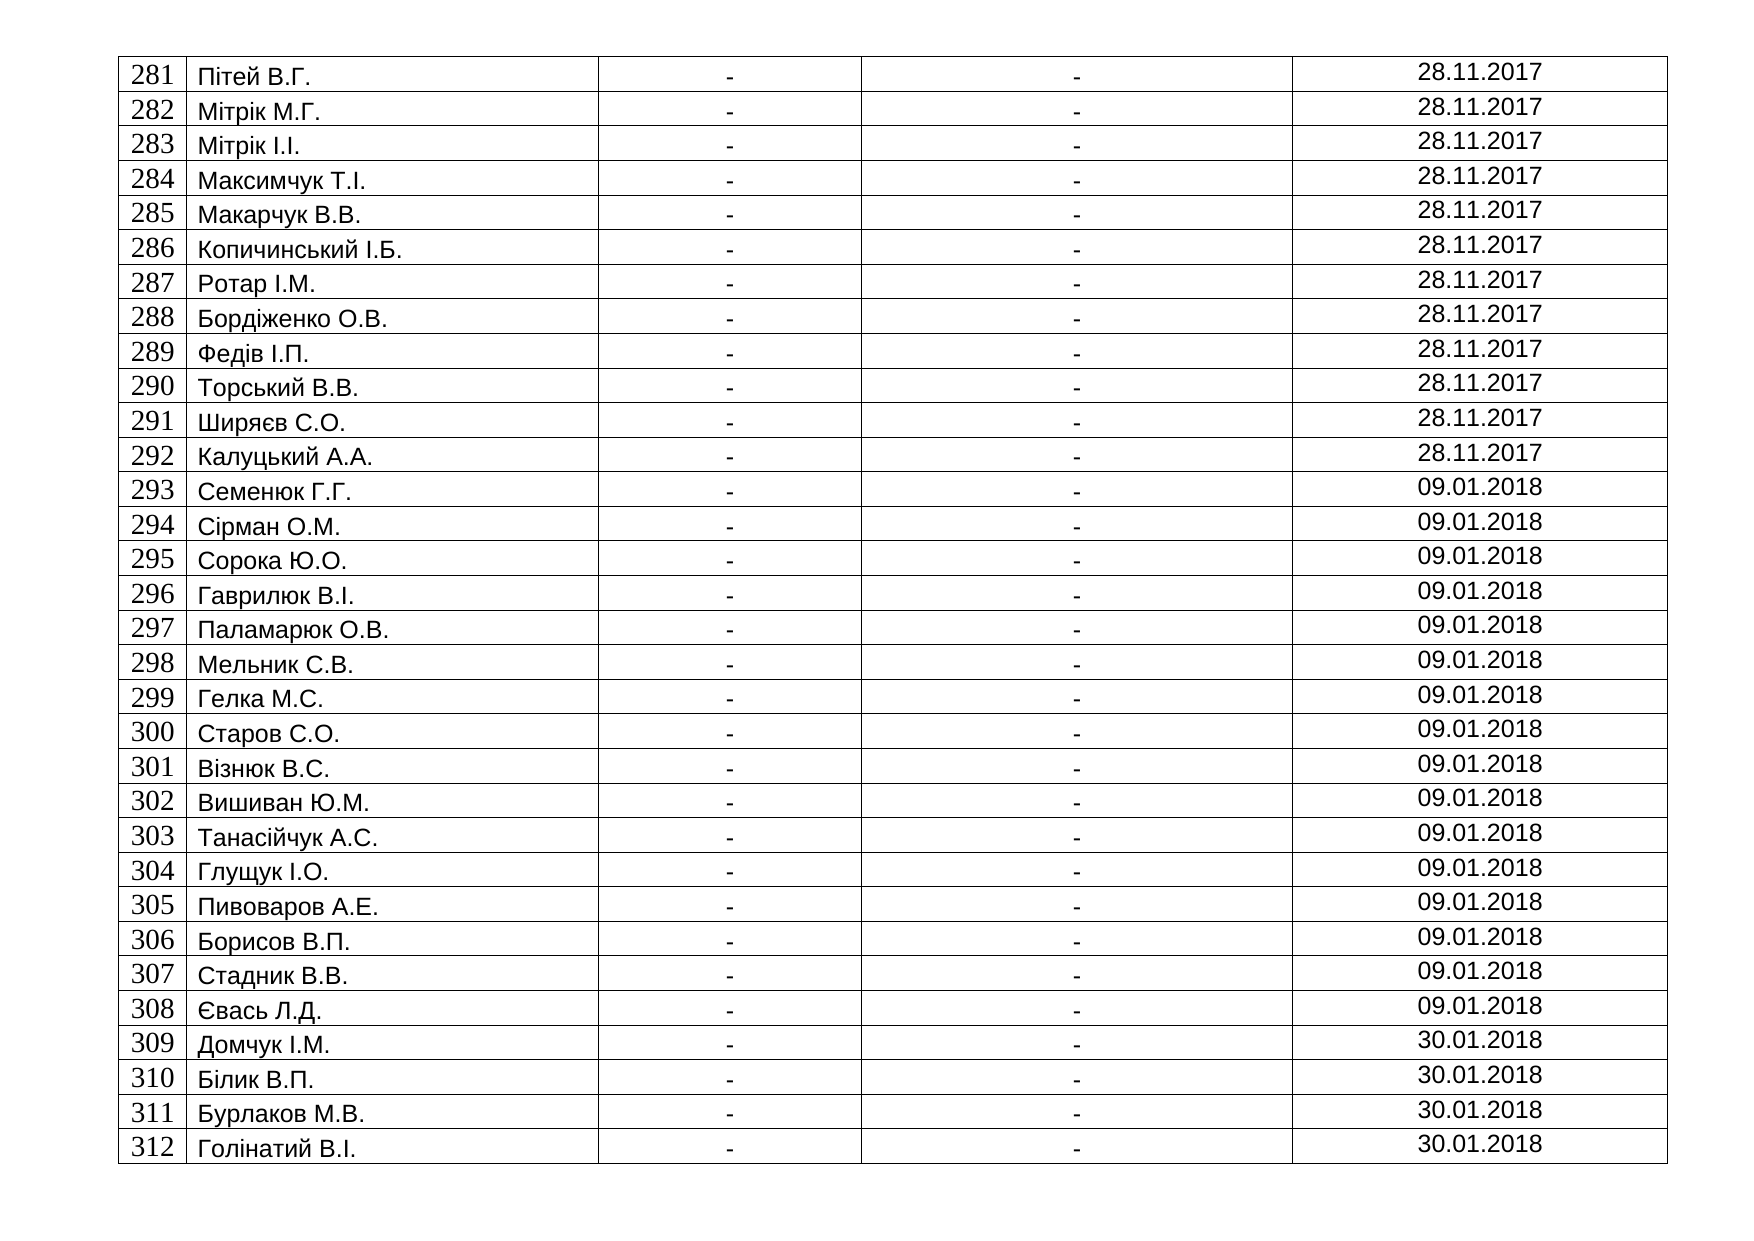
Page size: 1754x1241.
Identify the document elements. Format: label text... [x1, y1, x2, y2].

table_cell 281 [119, 57, 186, 91]
table_cell 28.11.2017 [1293, 196, 1667, 229]
table_cell Старов С.О. [187, 714, 598, 748]
table_cell - [862, 299, 1292, 333]
table_cell 09.01.2018 [1293, 472, 1667, 506]
table_cell - [599, 576, 861, 609]
table_cell - [599, 403, 861, 437]
table_cell Ширяєв С.О. [187, 403, 598, 437]
table_cell 286 [119, 230, 186, 264]
table_cell - [862, 57, 1292, 91]
table_cell - [599, 126, 861, 160]
table_cell - [599, 1095, 861, 1128]
table_cell - [599, 784, 861, 817]
table_cell - [599, 1060, 861, 1094]
table_cell Мітрік І.І. [187, 126, 598, 160]
table_cell 09.01.2018 [1293, 887, 1667, 921]
table_cell 285 [119, 196, 186, 229]
table_cell - [862, 1026, 1292, 1059]
table_cell Візнюк В.С. [187, 749, 598, 782]
table_cell 284 [119, 161, 186, 194]
table_cell 300 [119, 714, 186, 748]
table_cell 30.01.2018 [1293, 1060, 1667, 1094]
table_cell Євась Л.Д. [187, 991, 598, 1024]
table_cell - [599, 680, 861, 713]
table_cell Голінатий В.І. [187, 1129, 598, 1163]
table_cell 30.01.2018 [1293, 1095, 1667, 1128]
table_cell Макарчук В.В. [187, 196, 598, 229]
table_cell - [862, 922, 1292, 955]
table_cell Стадник В.В. [187, 956, 598, 990]
table_cell - [599, 714, 861, 748]
table_cell - [862, 334, 1292, 367]
table_cell Борисов В.П. [187, 922, 598, 955]
table_cell Федів І.П. [187, 334, 598, 367]
table_cell - [599, 749, 861, 782]
table_cell - [862, 161, 1292, 194]
table_cell Калуцький А.А. [187, 438, 598, 471]
table_cell - [862, 853, 1292, 886]
table_cell 304 [119, 853, 186, 886]
table_cell - [862, 230, 1292, 264]
table_cell 303 [119, 818, 186, 852]
table_cell 298 [119, 645, 186, 679]
table_cell 09.01.2018 [1293, 749, 1667, 782]
table_cell 28.11.2017 [1293, 161, 1667, 194]
table_cell - [599, 956, 861, 990]
table_cell - [862, 369, 1292, 402]
table_cell - [862, 784, 1292, 817]
table_cell 283 [119, 126, 186, 160]
table_cell 09.01.2018 [1293, 922, 1667, 955]
table_cell Глущук І.О. [187, 853, 598, 886]
table_cell 308 [119, 991, 186, 1024]
table_cell 297 [119, 611, 186, 644]
table_cell 311 [119, 1095, 186, 1128]
table_cell - [599, 472, 861, 506]
table_cell - [599, 1026, 861, 1059]
table_cell - [599, 230, 861, 264]
table_cell 09.01.2018 [1293, 714, 1667, 748]
table_cell - [862, 611, 1292, 644]
table_cell Мітрік М.Г. [187, 92, 598, 125]
table_cell 28.11.2017 [1293, 126, 1667, 160]
table_cell - [862, 438, 1292, 471]
table_cell - [862, 541, 1292, 575]
table_cell - [862, 1129, 1292, 1163]
table_cell 296 [119, 576, 186, 609]
table_cell 30.01.2018 [1293, 1026, 1667, 1059]
table_cell 301 [119, 749, 186, 782]
table_cell 294 [119, 507, 186, 540]
table_cell - [599, 853, 861, 886]
table_cell 306 [119, 922, 186, 955]
table_cell 28.11.2017 [1293, 334, 1667, 367]
table_cell - [862, 991, 1292, 1024]
table_cell - [862, 749, 1292, 782]
table_cell Ротар І.М. [187, 265, 598, 298]
table_cell - [862, 507, 1292, 540]
table_cell - [862, 403, 1292, 437]
table_cell 288 [119, 299, 186, 333]
table_cell Бурлаков М.В. [187, 1095, 598, 1128]
table_cell - [599, 438, 861, 471]
table_cell 293 [119, 472, 186, 506]
table_cell Торський В.В. [187, 369, 598, 402]
table_cell Бордіженко О.В. [187, 299, 598, 333]
table_cell 290 [119, 369, 186, 402]
table_cell 310 [119, 1060, 186, 1094]
table_cell 287 [119, 265, 186, 298]
table_cell Пивоваров А.Е. [187, 887, 598, 921]
table_cell 09.01.2018 [1293, 645, 1667, 679]
table_cell - [599, 92, 861, 125]
table_cell - [599, 922, 861, 955]
table_cell - [599, 161, 861, 194]
table_cell Гелка М.С. [187, 680, 598, 713]
table_cell - [862, 887, 1292, 921]
table_cell 292 [119, 438, 186, 471]
table_cell Вишиван Ю.М. [187, 784, 598, 817]
table_cell 09.01.2018 [1293, 611, 1667, 644]
table_cell - [862, 645, 1292, 679]
table_cell - [862, 1095, 1292, 1128]
table_cell - [599, 196, 861, 229]
table_cell 305 [119, 887, 186, 921]
table_cell Сірман О.М. [187, 507, 598, 540]
table_cell 28.11.2017 [1293, 57, 1667, 91]
table_cell 312 [119, 1129, 186, 1163]
table_cell - [599, 541, 861, 575]
table_cell Танасійчук А.С. [187, 818, 598, 852]
table_cell 295 [119, 541, 186, 575]
table_cell - [599, 887, 861, 921]
table_cell 28.11.2017 [1293, 369, 1667, 402]
table_cell 28.11.2017 [1293, 92, 1667, 125]
table_cell Домчук І.М. [187, 1026, 598, 1059]
table_cell 09.01.2018 [1293, 784, 1667, 817]
table_cell Копичинський І.Б. [187, 230, 598, 264]
table_cell - [599, 57, 861, 91]
table_cell 309 [119, 1026, 186, 1059]
table_cell 28.11.2017 [1293, 299, 1667, 333]
table_cell - [862, 126, 1292, 160]
table_cell 28.11.2017 [1293, 230, 1667, 264]
table_cell Гаврилюк В.І. [187, 576, 598, 609]
table_cell - [862, 956, 1292, 990]
table_cell - [599, 818, 861, 852]
table_cell 09.01.2018 [1293, 991, 1667, 1024]
table_cell - [599, 334, 861, 367]
table_cell 28.11.2017 [1293, 438, 1667, 471]
table_cell Семенюк Г.Г. [187, 472, 598, 506]
table_cell 289 [119, 334, 186, 367]
table_cell 299 [119, 680, 186, 713]
table_cell 307 [119, 956, 186, 990]
table_cell 09.01.2018 [1293, 680, 1667, 713]
table_cell - [599, 645, 861, 679]
table_cell 30.01.2018 [1293, 1129, 1667, 1163]
table_cell Пітей В.Г. [187, 57, 598, 91]
table_cell - [862, 196, 1292, 229]
table_cell 09.01.2018 [1293, 507, 1667, 540]
table_cell - [599, 369, 861, 402]
table_cell 09.01.2018 [1293, 956, 1667, 990]
table_cell - [862, 576, 1292, 609]
table_cell - [862, 92, 1292, 125]
table_cell Паламарюк О.В. [187, 611, 598, 644]
table_cell - [599, 507, 861, 540]
table_cell 09.01.2018 [1293, 818, 1667, 852]
table_cell - [599, 299, 861, 333]
table_cell 09.01.2018 [1293, 853, 1667, 886]
table_cell 09.01.2018 [1293, 576, 1667, 609]
table_cell Максимчук Т.І. [187, 161, 598, 194]
table_cell Мельник С.В. [187, 645, 598, 679]
table_cell - [862, 680, 1292, 713]
table_cell 282 [119, 92, 186, 125]
table_cell 28.11.2017 [1293, 403, 1667, 437]
table_cell - [599, 991, 861, 1024]
table_cell - [862, 714, 1292, 748]
table_cell 291 [119, 403, 186, 437]
table_cell - [599, 265, 861, 298]
table_cell Білик В.П. [187, 1060, 598, 1094]
table_cell - [599, 611, 861, 644]
table_cell 302 [119, 784, 186, 817]
table_cell - [599, 1129, 861, 1163]
table_cell - [862, 1060, 1292, 1094]
table_cell - [862, 818, 1292, 852]
table_cell 09.01.2018 [1293, 541, 1667, 575]
table_cell Сорока Ю.О. [187, 541, 598, 575]
table_cell - [862, 472, 1292, 506]
table_cell 28.11.2017 [1293, 265, 1667, 298]
table_cell - [862, 265, 1292, 298]
